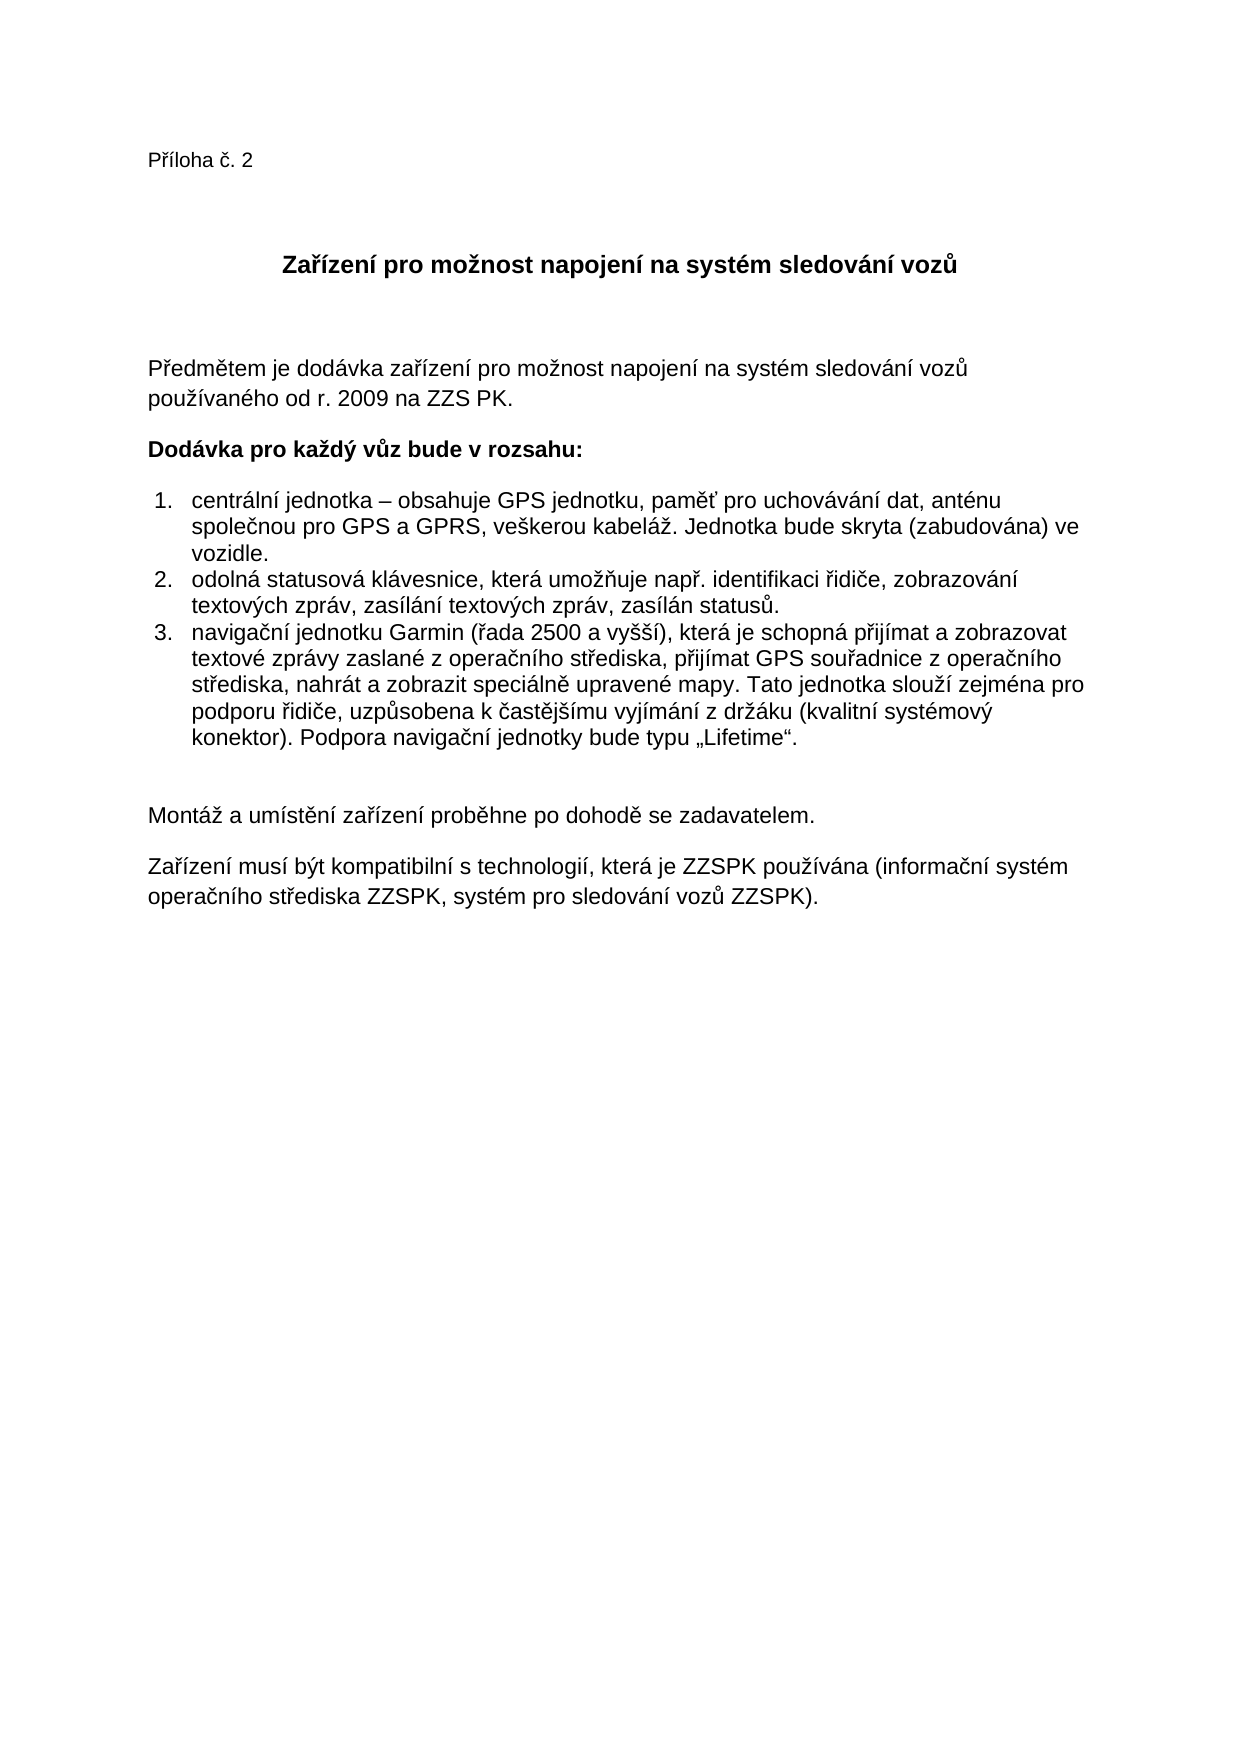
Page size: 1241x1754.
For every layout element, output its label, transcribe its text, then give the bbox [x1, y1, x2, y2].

text Příloha č. 2 [148, 148, 1093, 172]
text Předmětem je dodávka zařízení pro možnost napojení na systém sledování vozů používaného od r. 2009 na ZZS PK. [148, 355, 1093, 411]
text Zařízení musí být kompatibilní s technologií, která je ZZSPK používána (informační systém operačního střediska ZZSPK, systém pro sledování vozů ZZSPK). [148, 853, 1093, 909]
text Montáž a umístění zařízení proběhne po dohodě se zadavatelem. [148, 802, 1093, 828]
text Dodávka pro každý vůz bude v rozsahu: [148, 436, 1093, 462]
text Zařízení pro možnost napojení na systém sledování vozů [148, 250, 1093, 278]
list odolná statusová klávesnice, která umožňuje např. identifikaci řidiče, zobrazování textových zpráv, zasílání textových zpráv, zasílán statusů. [154, 566, 1093, 619]
list centrální jednotka – obsahuje GPS jednotku, paměť pro uchovávání dat, anténu společnou pro GPS a GPRS, veškerou kabeláž. Jednotka bude skryta (zabudována) ve vozidle. [154, 487, 1093, 566]
list navigační jednotku Garmin (řada 2500 a vyšší), která je schopná přijímat a zobrazovat textové zprávy zaslané z operačního střediska, přijímat GPS souřadnice z operačního střediska, nahrát a zobrazit speciálně upravené mapy. Tato jednotka slouží zejména pro podporu řidiče, uzpůsobena k častějšímu vyjímání z držáku (kvalitní systémový konektor). Podpora navigační jednotky bude typu „Lifetime“. [154, 619, 1093, 751]
